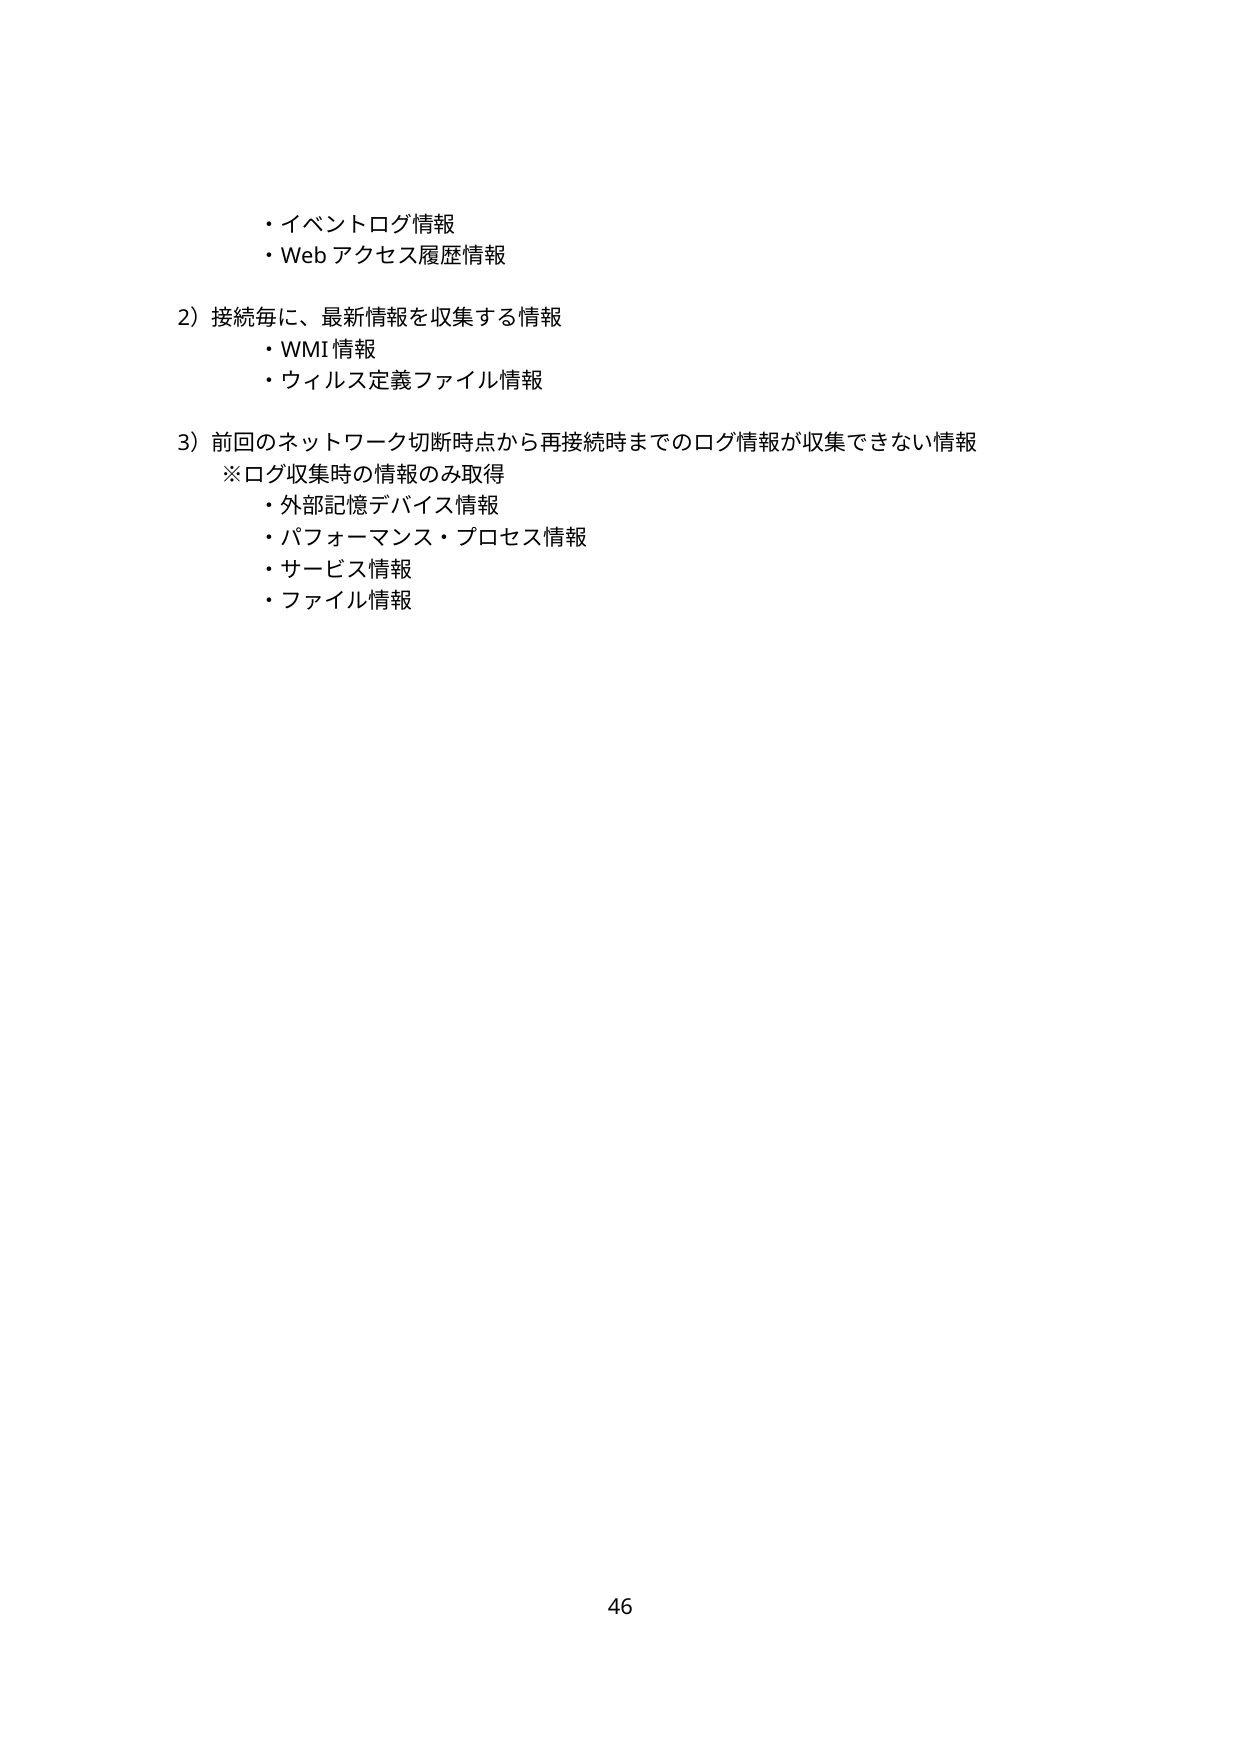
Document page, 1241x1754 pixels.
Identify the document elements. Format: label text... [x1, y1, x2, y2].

text ・ウィルス定義ファイル情報 [259, 363, 1063, 395]
text ・サービス情報 [259, 552, 1063, 583]
text ・ファイル情報 [259, 583, 1063, 615]
text ・パフォーマンス・プロセス情報 [259, 520, 1063, 552]
text 3）前回のネットワーク切断時点から再接続時までのログ情報が収集できない情報 [177, 425, 1063, 457]
text 2）接続毎に、最新情報を収集する情報 [177, 300, 1063, 332]
text ・イベントログ情報 [259, 207, 1063, 238]
text ・外部記憶デバイス情報 [259, 488, 1063, 520]
text ・WMI情報 [259, 332, 1063, 363]
text ・Webアクセス履歴情報 [259, 238, 1063, 270]
text ※ログ収集時の情報のみ取得 [177, 457, 1063, 488]
